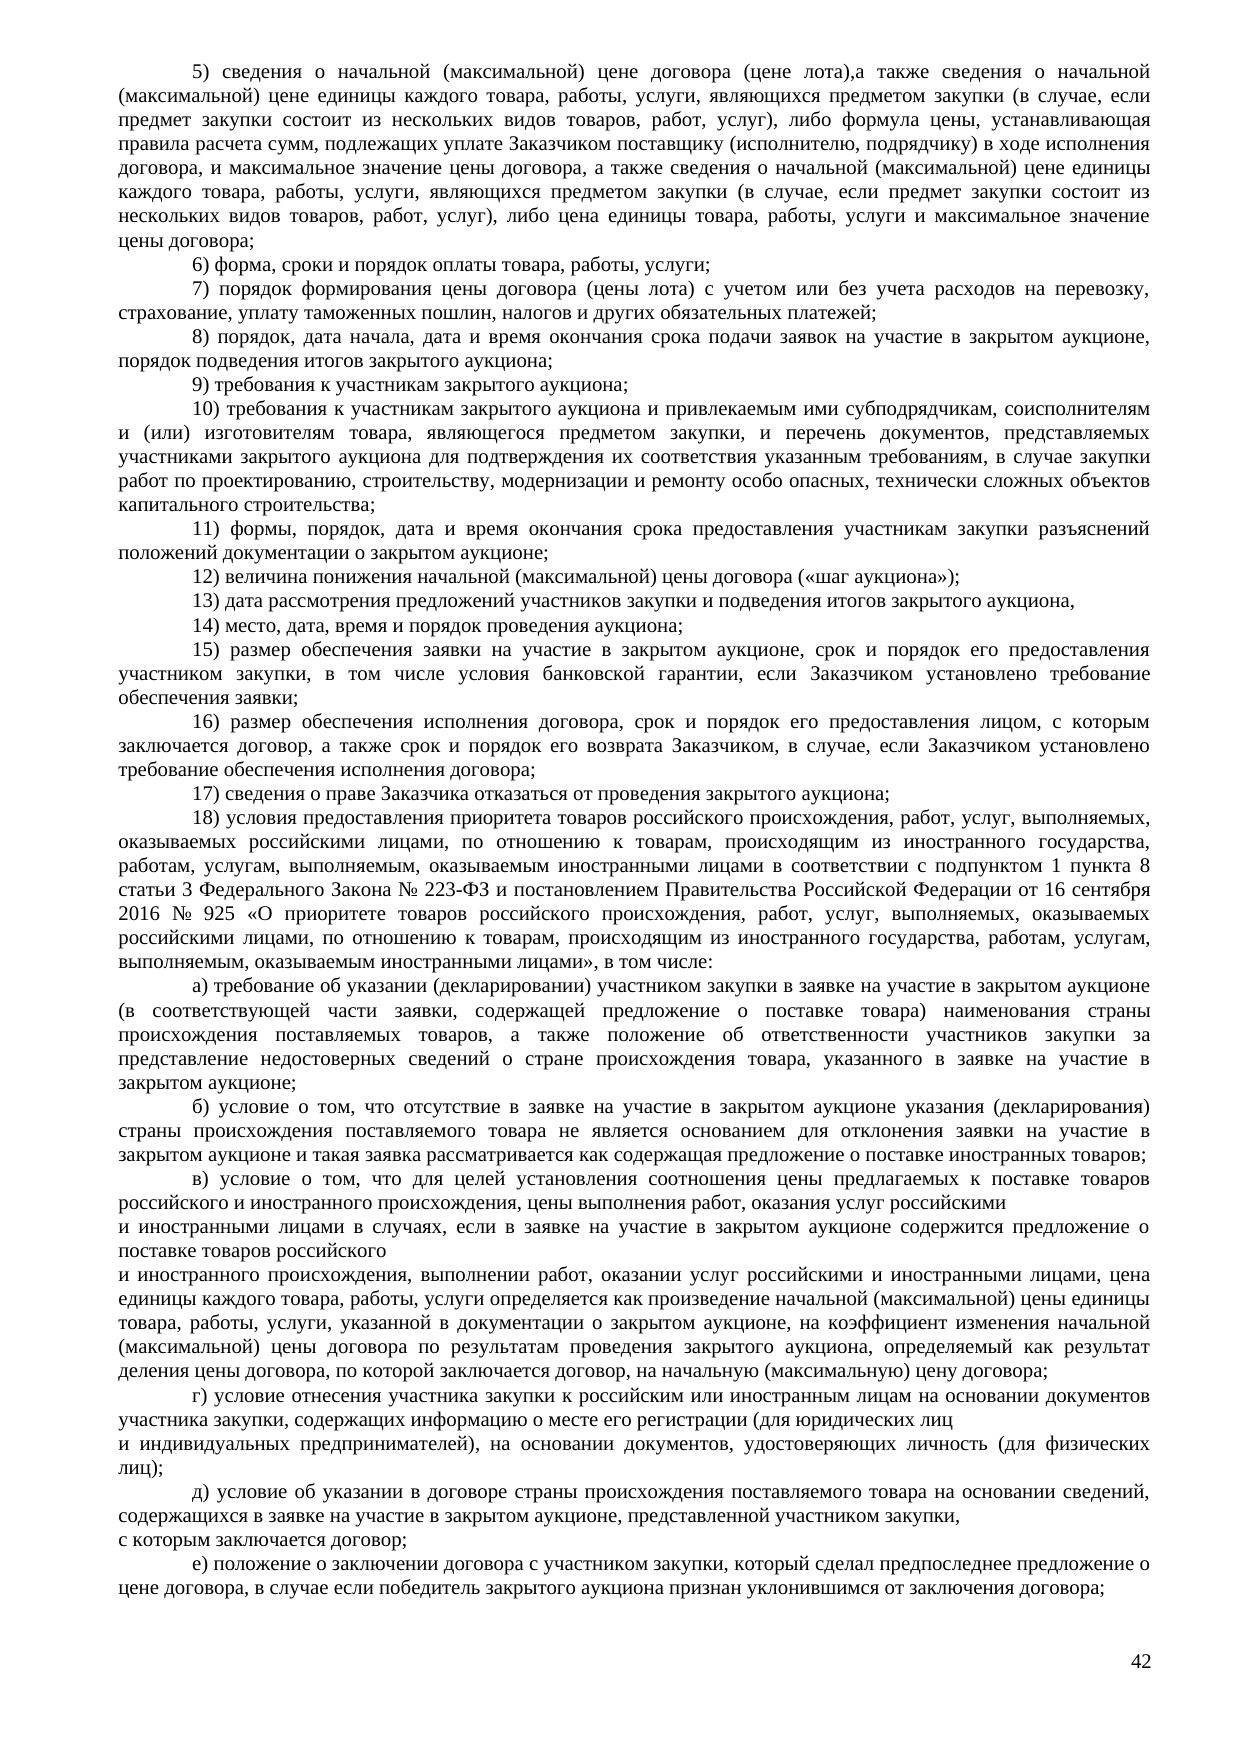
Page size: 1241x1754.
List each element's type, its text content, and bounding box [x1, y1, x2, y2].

text д) условие об указании в договоре страны происхождения поставляемого товара на основании сведений, содержащихся в заявке на участие в закрытом аукционе, представленной участником закупки, [118, 1479, 1152, 1527]
text е) положение о заключении договора с участником закупки, который сделал предпоследнее предложение о цене договора, в случае если победитель закрытого аукциона признан уклонившимся от заключения договора; [118, 1551, 1152, 1599]
text 18) условия предоставления приоритета товаров российского происхождения, работ, услуг, выполняемых, оказываемых российскими лицами, по отношению к товарам, происходящим из иностранного государства, работам, услугам, выполняемым, оказываемым иностранными лицами в соответствии с подпунктом 1 пункта 8 статьи 3 Федерального Закона № 223-ФЗ и постановлением Правительства Российской Федерации от 16 сентября 2016 № 925 «О приоритете товаров российского происхождения, работ, услуг, выполняемых, оказываемых российскими лицами, по отношению к товарам, происходящим из иностранного государства, работам, услугам, выполняемым, оказываемым иностранными лицами», в том числе: [118, 805, 1152, 973]
text 11) формы, порядок, дата и время окончания срока предоставления участникам закупки разъяснений положений документации о закрытом аукционе; [118, 516, 1152, 564]
text 16) размер обеспечения исполнения договора, срок и порядок его предоставления лицом, с которым заключается договор, а также срок и порядок его возврата Заказчиком, в случае, если Заказчиком установлено требование обеспечения исполнения договора; [118, 709, 1152, 781]
text 5) сведения о начальной (максимальной) цене договора (цене лота),а также сведения о начальной (максимальной) цене единицы каждого товара, работы, услуги, являющихся предметом закупки (в случае, если предмет закупки состоит из нескольких видов товаров, работ, услуг), либо формула цены, устанавливающая правила расчета сумм, подлежащих уплате Заказчиком поставщику (исполнителю, подрядчику) в ходе исполнения договора, и максимальное значение цены договора, а также сведения о начальной (максимальной) цене единицы каждого товара, работы, услуги, являющихся предметом закупки (в случае, если предмет закупки состоит из нескольких видов товаров, работ, услуг), либо цена единицы товара, работы, услуги и максимальное значение цены договора; [118, 59, 1152, 252]
text б) условие о том, что отсутствие в заявке на участие в закрытом аукционе указания (декларирования) страны происхождения поставляемого товара не является основанием для отклонения заявки на участие в закрытом аукционе и такая заявка рассматривается как содержащая предложение о поставке иностранных товаров; [118, 1094, 1152, 1166]
text 12) величина понижения начальной (максимальной) цены договора («шаг аукциона»); [118, 564, 1152, 588]
text 10) требования к участникам закрытого аукциона и привлекаемым ими субподрядчикам, соисполнителям и (или) изготовителям товара, являющегося предметом закупки, и перечень документов, представляемых участниками закрытого аукциона для подтверждения их соответствия указанным требованиям, в случае закупки работ по проектированию, строительству, модернизации и ремонту особо опасных, технически сложных объектов капитального строительства; [118, 396, 1152, 516]
text 14) место, дата, время и порядок проведения аукциона; [118, 612, 1152, 637]
text и иностранного происхождения, выполнении работ, оказании услуг российскими и иностранными лицами, цена единицы каждого товара, работы, услуги определяется как произведение начальной (максимальной) цены единицы товара, работы, услуги, указанной в документации о закрытом аукционе, на коэффициент изменения начальной (максимальной) цены договора по результатам проведения закрытого аукциона, определяемый как результат деления цены договора, по которой заключается договор, на начальную (максимальную) цену договора; [118, 1262, 1152, 1382]
text 8) порядок, дата начала, дата и время окончания срока подачи заявок на участие в закрытом аукционе, порядок подведения итогов закрытого аукциона; [118, 324, 1152, 372]
text 6) форма, сроки и порядок оплаты товара, работы, услуги; [118, 252, 1152, 276]
text 13) дата рассмотрения предложений участников закупки и подведения итогов закрытого аукциона, [118, 588, 1152, 612]
text в) условие о том, что для целей установления соотношения цены предлагаемых к поставке товаров российского и иностранного происхождения, цены выполнения работ, оказания услуг российскими [118, 1166, 1152, 1214]
text и индивидуальных предпринимателей), на основании документов, удостоверяющих личность (для физических лиц); [118, 1431, 1152, 1479]
text с которым заключается договор; [118, 1527, 1152, 1551]
text 7) порядок формирования цены договора (цены лота) с учетом или без учета расходов на перевозку, страхование, уплату таможенных пошлин, налогов и других обязательных платежей; [118, 276, 1152, 324]
text 17) сведения о праве Заказчика отказаться от проведения закрытого аукциона; [118, 781, 1152, 805]
text а) требование об указании (декларировании) участником закупки в заявке на участие в закрытом аукционе (в соответствующей части заявки, содержащей предложение о поставке товара) наименования страны происхождения поставляемых товаров, а также положение об ответственности участников закупки за представление недостоверных сведений о стране происхождения товара, указанного в заявке на участие в закрытом аукционе; [118, 973, 1152, 1094]
text г) условие отнесения участника закупки к российским или иностранным лицам на основании документов участника закупки, содержащих информацию о месте его регистрации (для юридических лиц [118, 1382, 1152, 1431]
text и иностранными лицами в случаях, если в заявке на участие в закрытом аукционе содержится предложение о поставке товаров российского [118, 1214, 1152, 1262]
text 15) размер обеспечения заявки на участие в закрытом аукционе, срок и порядок его предоставления участником закупки, в том числе условия банковской гарантии, если Заказчиком установлено требование обеспечения заявки; [118, 637, 1152, 709]
text 9) требования к участникам закрытого аукциона; [118, 372, 1152, 396]
